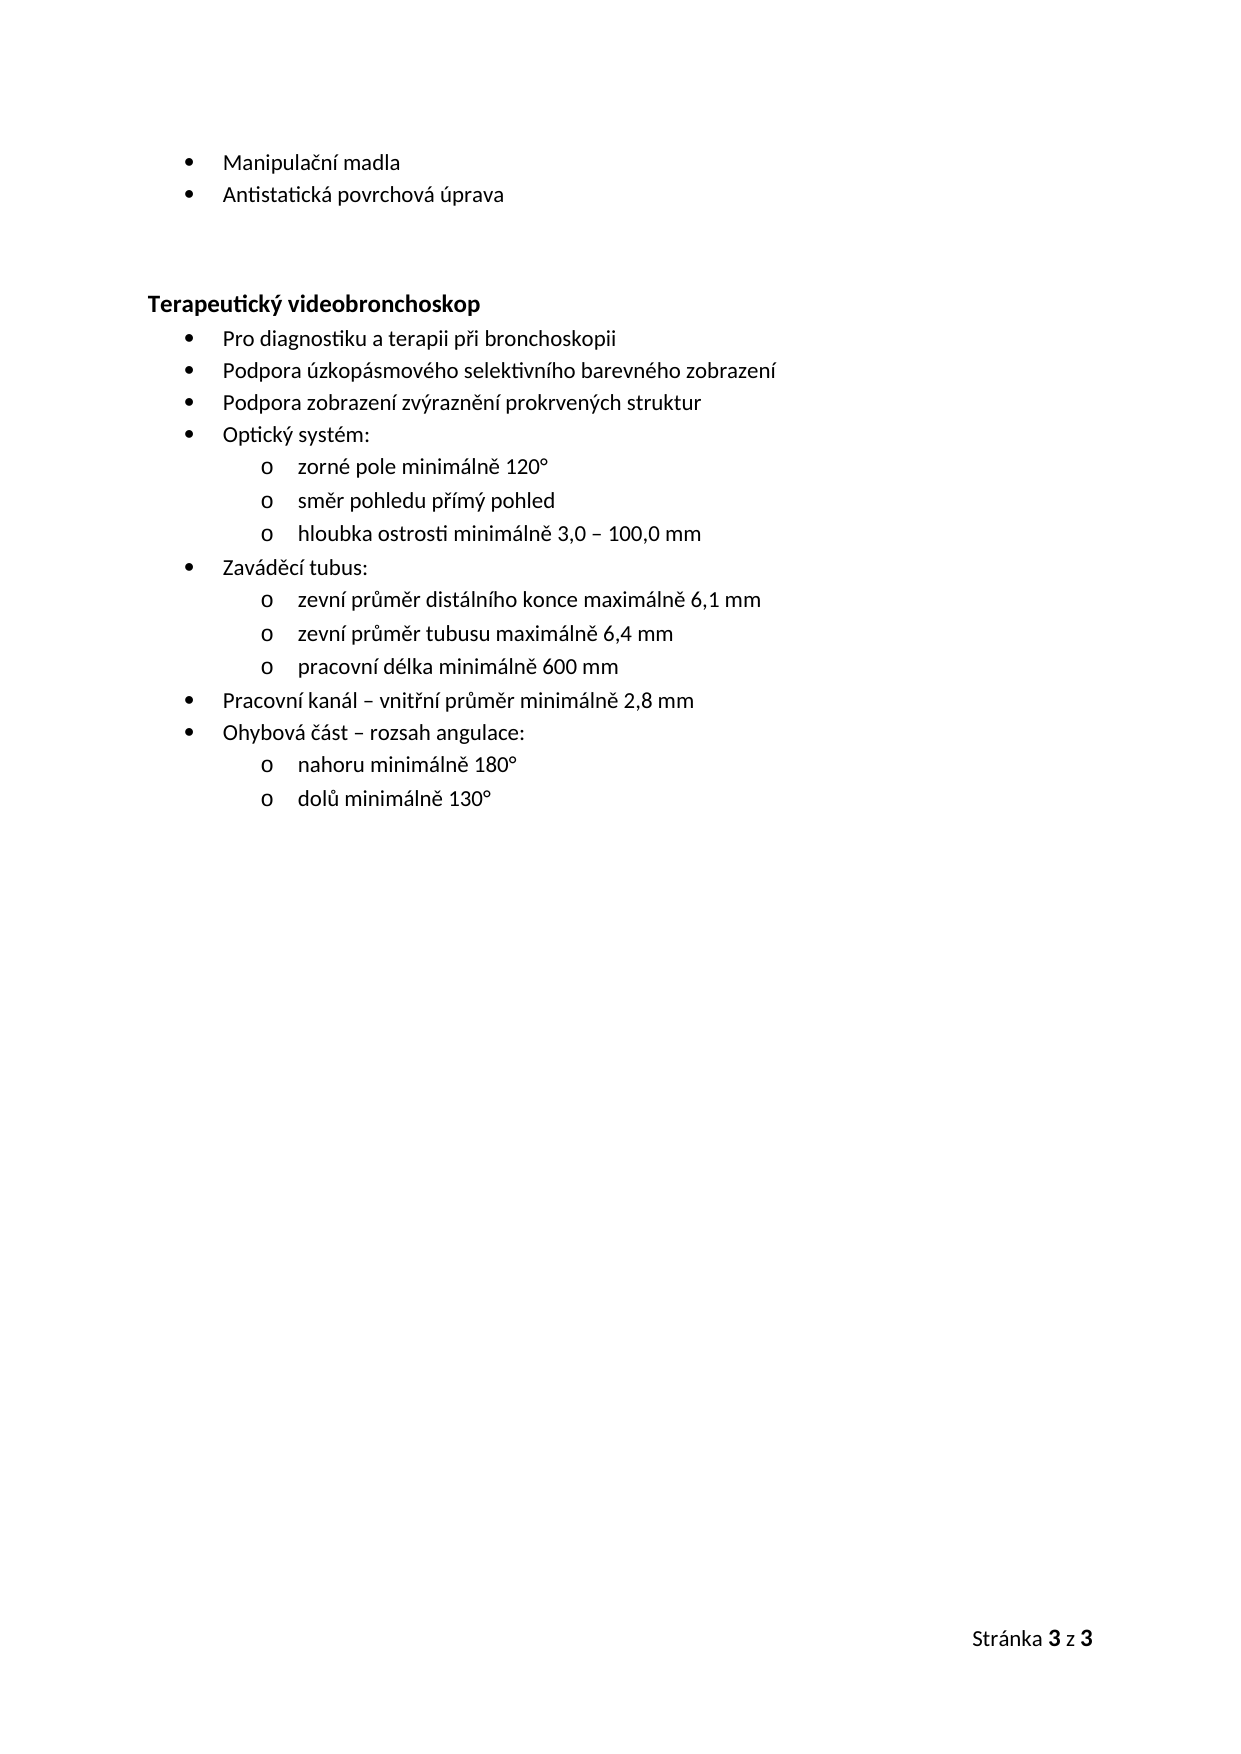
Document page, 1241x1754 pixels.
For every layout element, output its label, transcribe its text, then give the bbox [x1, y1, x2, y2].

list zevní průměr tubusu maximálně 6,4 mm [260, 619, 1093, 648]
list Pro diagnostiku a terapii při bronchoskopii [185, 324, 1093, 352]
list hloubka ostrosti minimálně 3,0 – 100,0 mm [260, 519, 1093, 549]
text Terapeutický videobronchoskop [148, 289, 1093, 319]
list Antistatická povrchová úprava [185, 180, 1093, 208]
list Optický systém: [185, 420, 1093, 448]
list nahoru minimálně 180° [260, 750, 1093, 779]
list dolů minimálně 130° [260, 784, 1093, 813]
list Podpora zobrazení zvýraznění prokrvených struktur [185, 388, 1093, 416]
list Zaváděcí tubus: [185, 553, 1093, 581]
list Ohybová část – rozsah angulace: [185, 718, 1093, 746]
list zevní průměr distálního konce maximálně 6,1 mm [260, 585, 1093, 614]
list pracovní délka minimálně 600 mm [260, 652, 1093, 681]
list Manipulační madla [185, 148, 1093, 176]
list zorné pole minimálně 120° [260, 452, 1093, 482]
list Podpora úzkopásmového selektivního barevného zobrazení [185, 356, 1093, 384]
list Pracovní kanál – vnitřní průměr minimálně 2,8 mm [185, 686, 1093, 714]
list směr pohledu přímý pohled [260, 486, 1093, 515]
